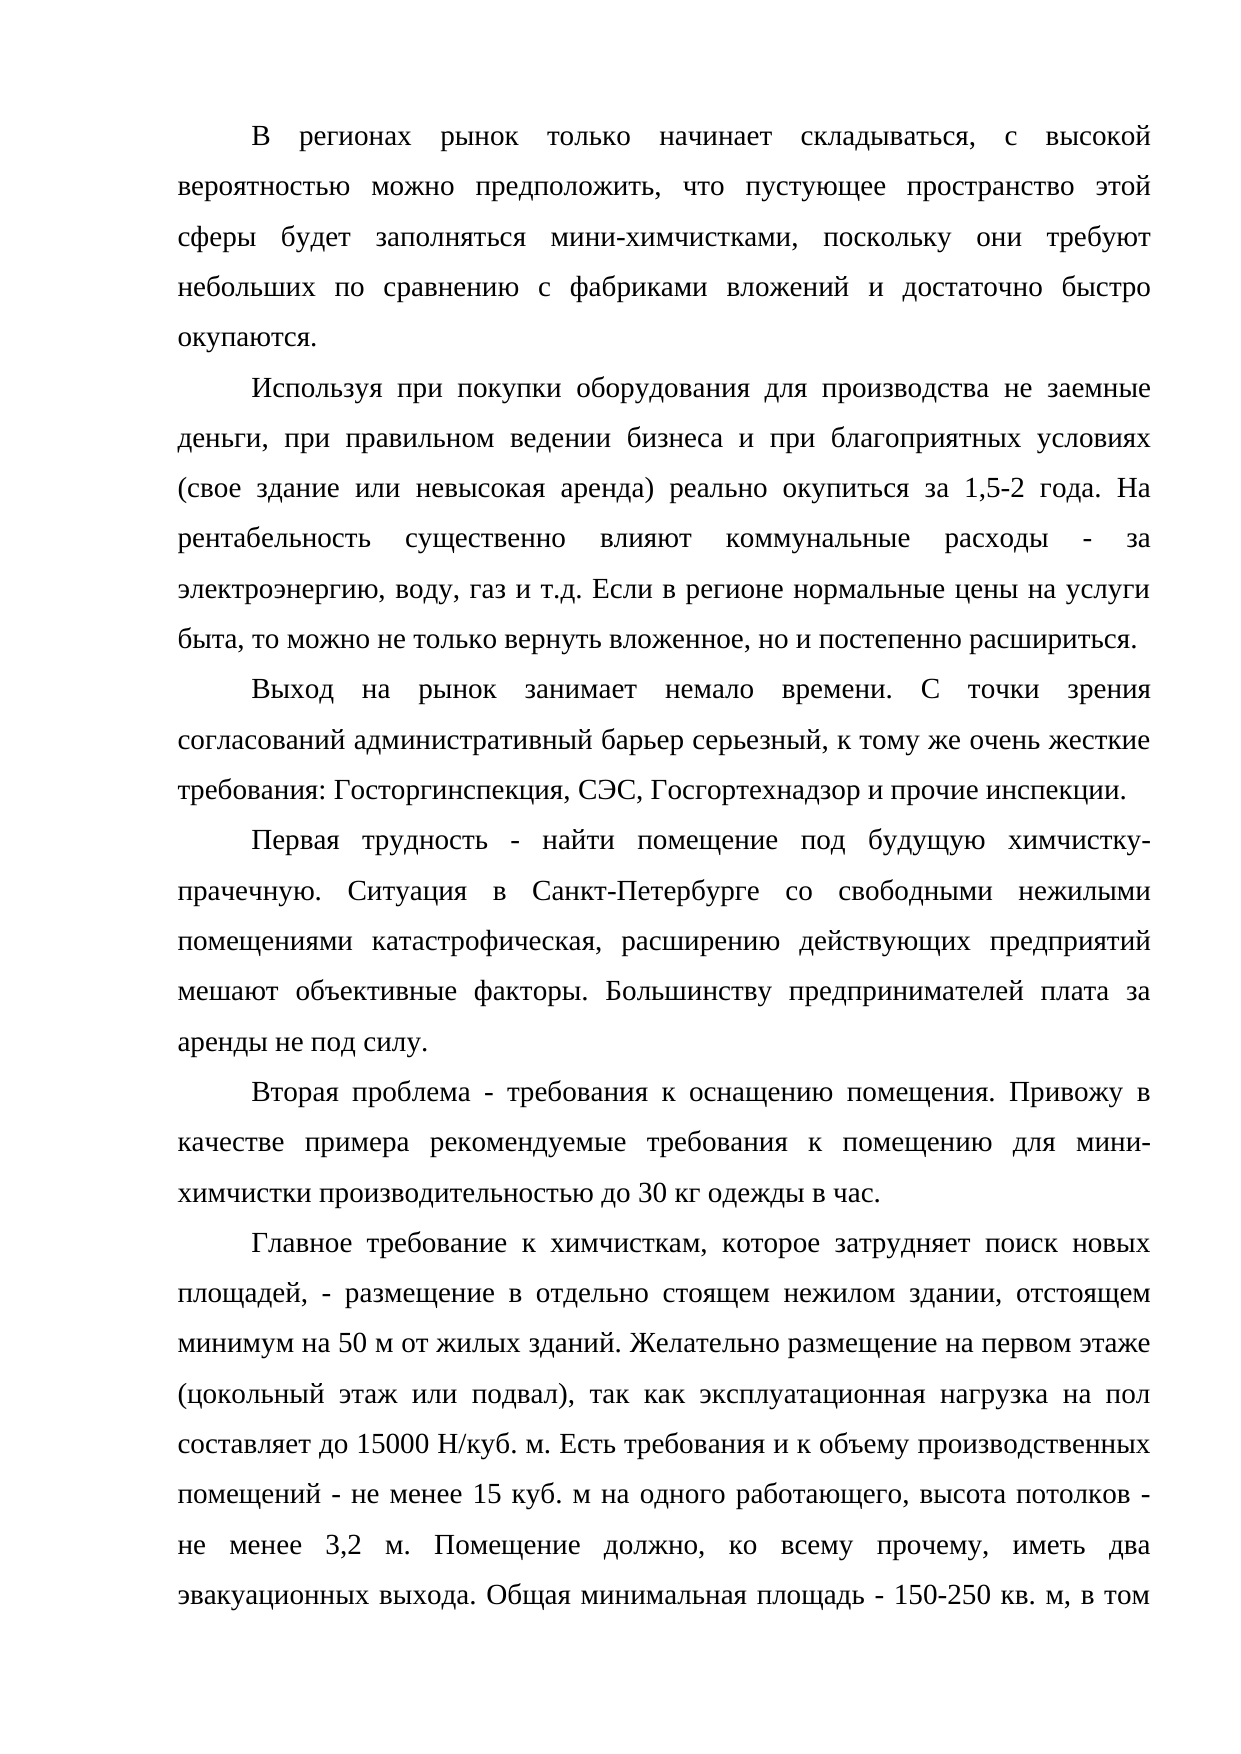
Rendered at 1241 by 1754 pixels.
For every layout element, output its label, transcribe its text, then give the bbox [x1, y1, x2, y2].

text Вторая проблема - требования к оснащению помещения. Привожу в качестве примера рекомендуемые требования к помещению для мини-химчистки производительностью до 30 кг одежды в час. [177, 1074, 1152, 1208]
text Первая трудность - найти помещение под будущую химчистку-прачечную. Ситуация в Санкт-Петербурге со свободными нежилыми помещениями катастрофическая, расширению действующих предприятий мешают объективные факторы. Большинству предпринимателей плата за аренды не под силу. [177, 822, 1152, 1057]
text Выход на рынок занимает немало времени. С точки зрения согласований административный барьер серьезный, к тому же очень жесткие требования: Госторгинспекция, СЭС, Госгортехнадзор и прочие инспекции. [177, 672, 1152, 806]
text В регионах рынок только начинает складываться, с высокой вероятностью можно предположить, что пустующее пространство этой сферы будет заполняться мини-химчистками, поскольку они требуют небольших по сравнению с фабриками вложений и достаточно быстро окупаются. [177, 118, 1152, 353]
text Используя при покупки оборудования для производства не заемные деньги, при правильном ведении бизнеса и при благоприятных условиях (свое здание или невысокая аренда) реально окупиться за 1,5-2 года. На рентабельность существенно влияют коммунальные расходы - за электроэнергию, воду, газ и т.д. Если в регионе нормальные цены на услуги быта, то можно не только вернуть вложенное, но и постепенно расшириться. [177, 370, 1152, 655]
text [177, 1225, 1152, 1611]
